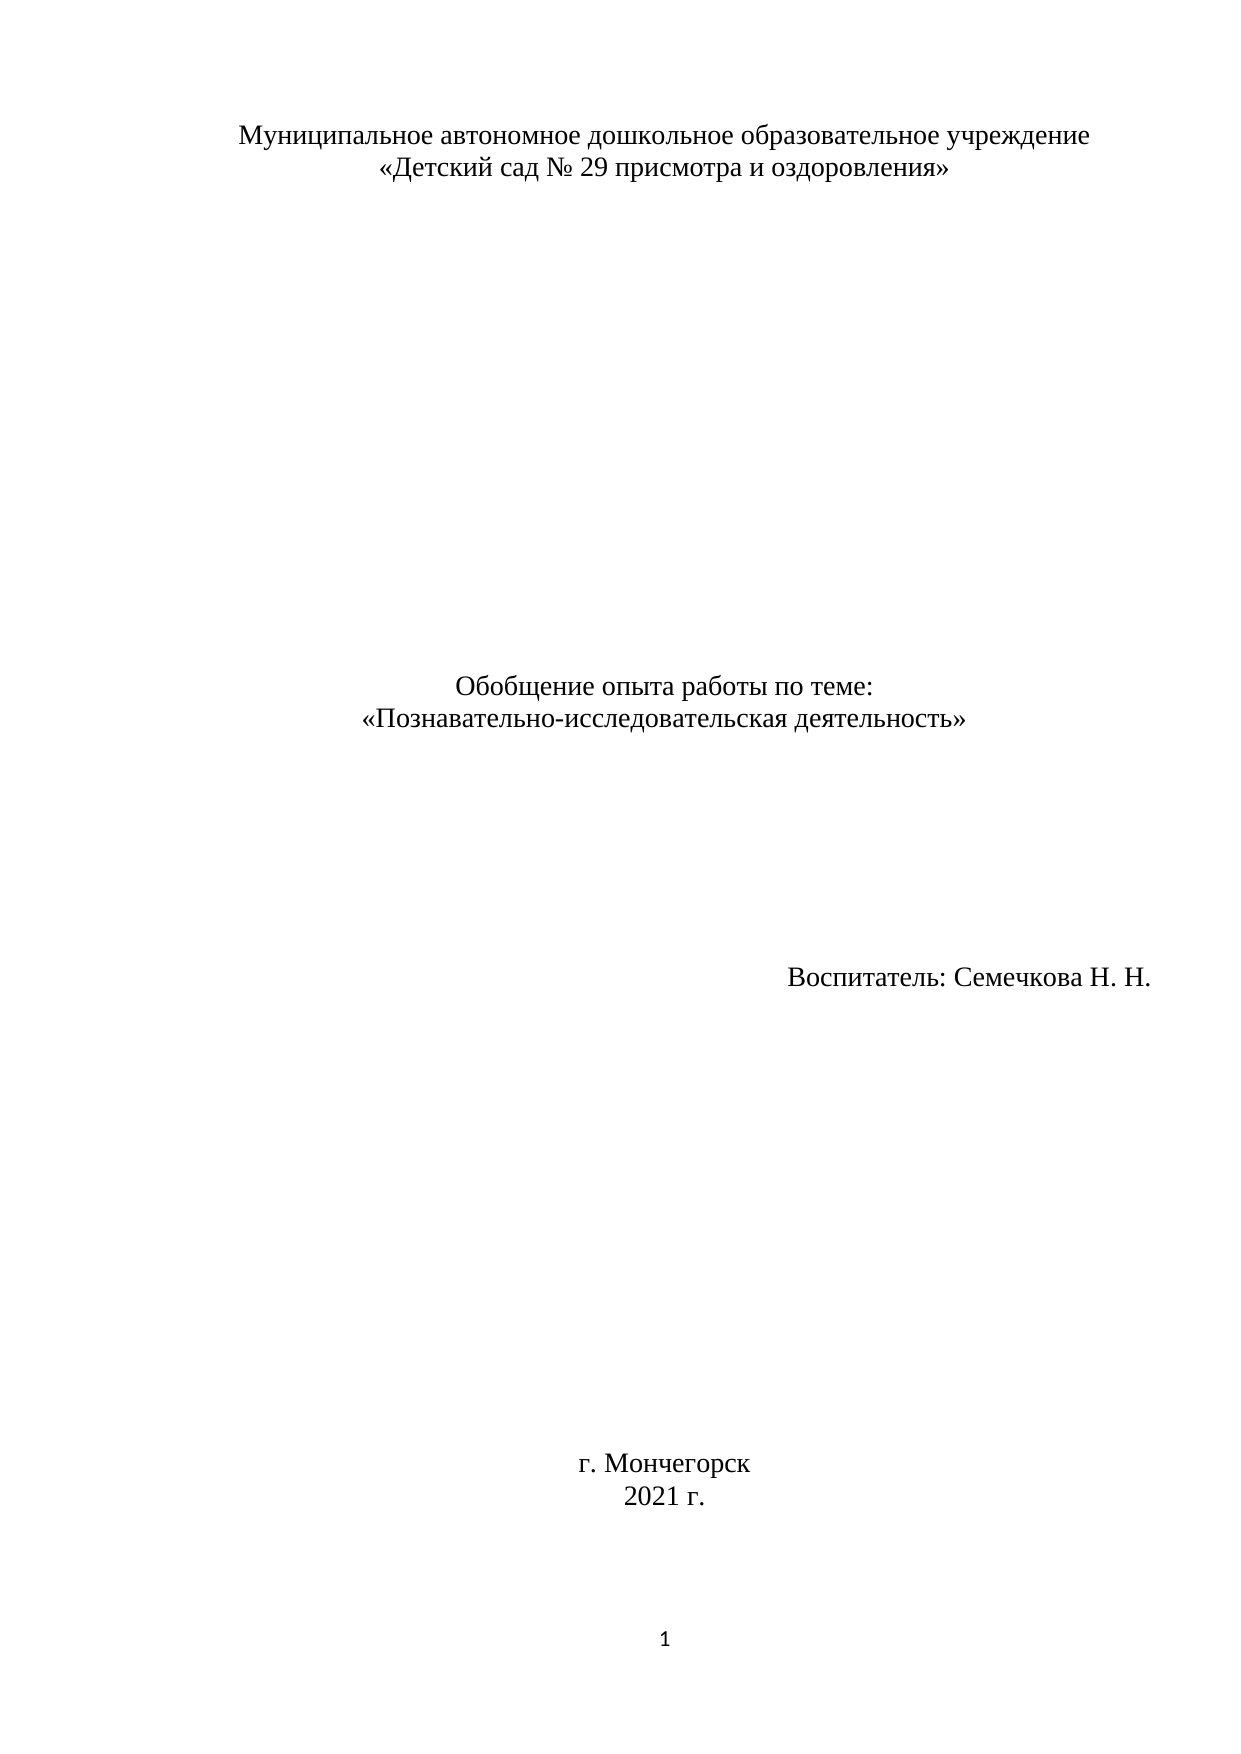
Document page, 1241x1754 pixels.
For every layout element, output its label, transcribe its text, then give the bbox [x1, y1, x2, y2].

text г. Мончегорск [177, 1446, 1152, 1479]
text «Детский сад № 29 присмотра и оздоровления» [177, 151, 1152, 183]
text Муниципальное автономное дошкольное образовательное учреждение [177, 118, 1152, 151]
text «Познавательно-исследовательская деятельность» [177, 701, 1152, 734]
text 2021 г. [177, 1479, 1152, 1511]
text Обобщение опыта работы по теме: [177, 669, 1152, 701]
text Воспитатель: Семечкова Н. Н. [177, 960, 1152, 993]
